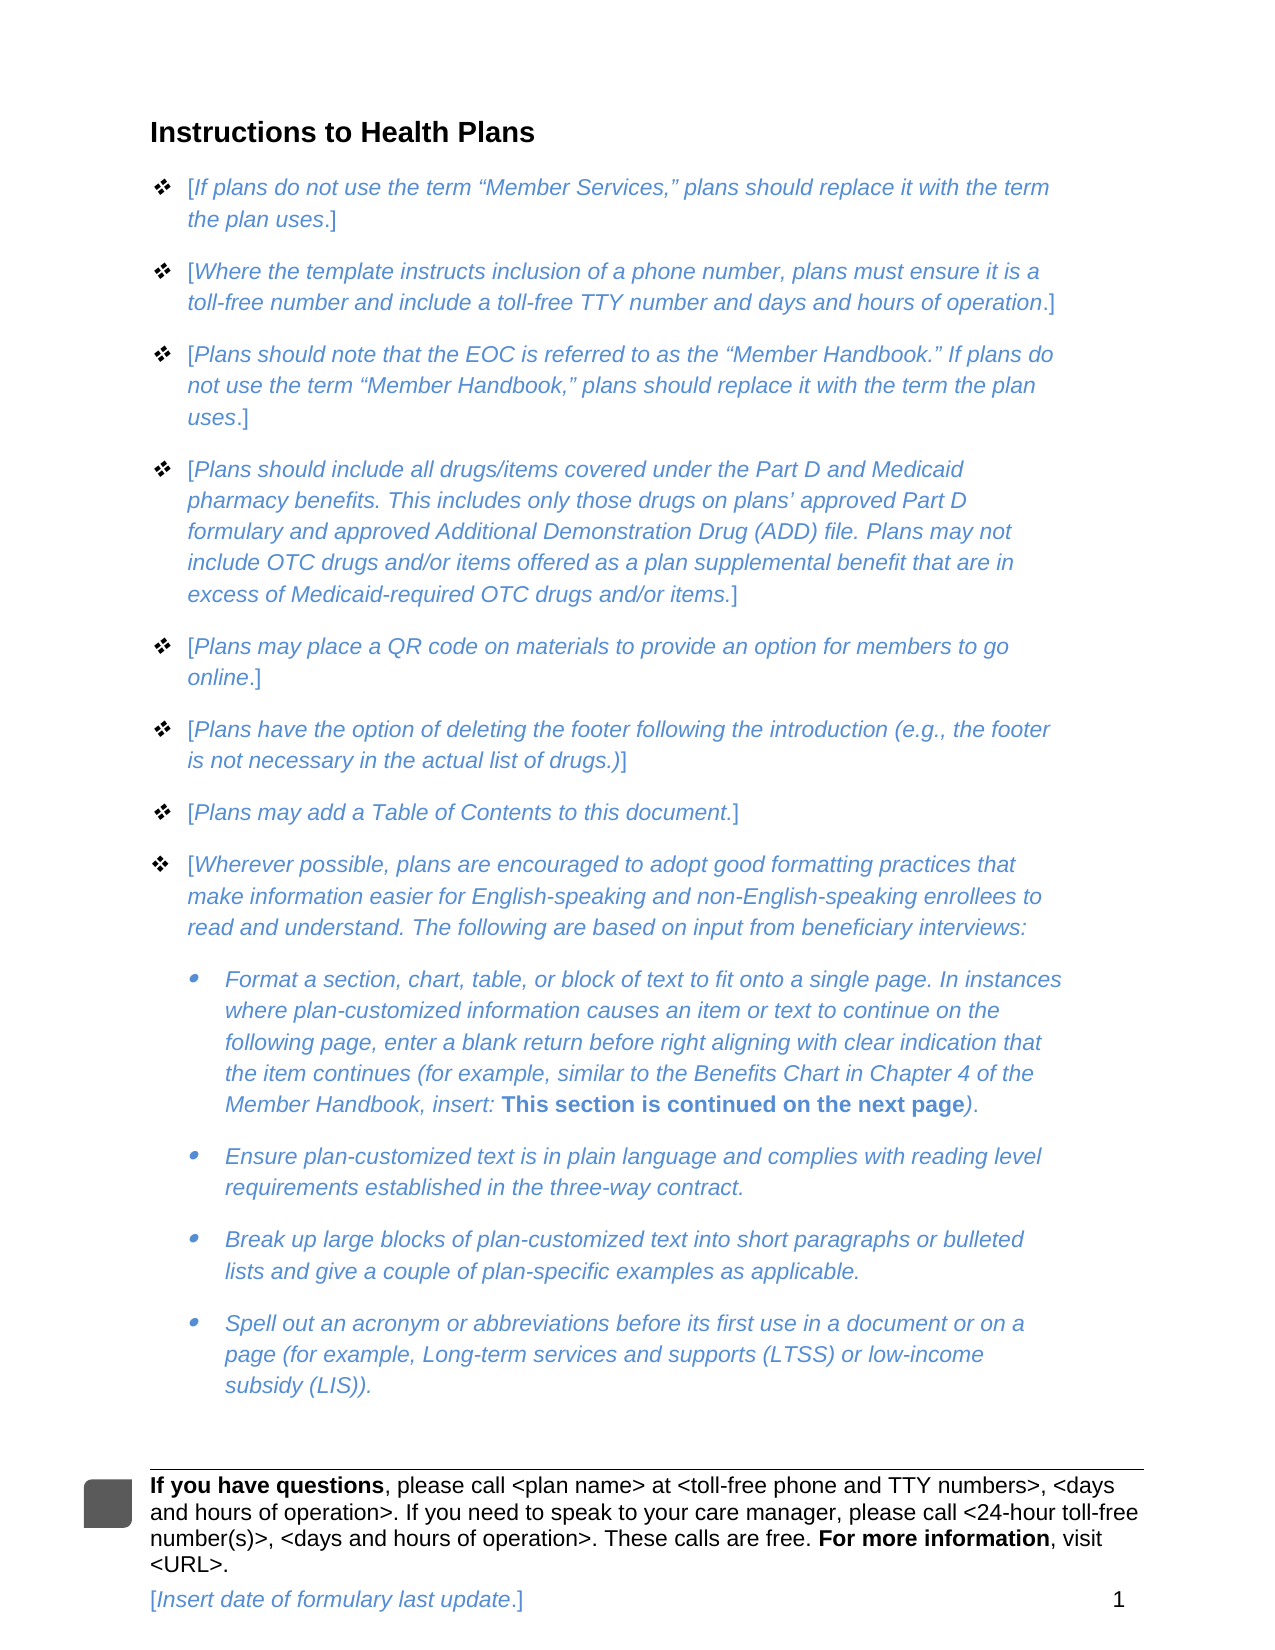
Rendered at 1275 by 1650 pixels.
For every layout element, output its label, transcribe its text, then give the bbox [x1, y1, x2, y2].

list [Where the template instructs inclusion of a phone number, plans must ensure it is a toll-free number and include a toll-free TTY number and days and hours of operation.] [150, 254, 1069, 317]
list [Plans should include all drugs/items covered under the Part D and Medicaid pharmacy benefits. This includes only those drugs on plans’ approved Part D formulary and approved Additional Demonstration Drug (ADD) file. Plans may not include OTC drugs and/or items offered as a plan supplemental benefit that are in excess of Medicaid-required OTC drugs and/or items.] [150, 452, 1069, 608]
list Spell out an acronym or abbreviations before its first use in a document or on a page (for example, Long-term services and supports (LTSS) or low-income subsidy (LIS)). [187, 1306, 1069, 1400]
list Ensure plan-customized text is in plain language and complies with reading level requirements established in the three-way contract. [187, 1139, 1069, 1202]
list [Plans should note that the EOC is referred to as the “Member Handbook.” If plans do not use the term “Member Handbook,” plans should replace it with the term the plan uses.] [150, 337, 1069, 431]
list [Plans may add a Table of Contents to this document.] [150, 796, 1069, 827]
list [Plans may place a QR code on materials to provide an option for members to go online.] [150, 629, 1069, 692]
list [Wherever possible, plans are encouraged to adopt good formatting practices that make information easier for English-speaking and non-English-speaking enrollees to read and understand. The following are based on input from beneficiary interviews: [150, 848, 1069, 942]
list Format a section, chart, table, or block of text to fit onto a single page. In instances where plan-customized information causes an item or text to continue on the following page, enter a blank return before right aligning with clear indication that the item continues (for example, similar to the Benefits Chart in Chapter 4 of the Member Handbook, insert: This section is continued on the next page). [187, 962, 1069, 1119]
text Instructions to Health Plans [150, 112, 1144, 150]
list [If plans do not use the term “Member Services,” plans should replace it with the term the plan uses.] [150, 171, 1069, 233]
list Break up large blocks of plan-customized text into short paragraphs or bulleted lists and give a couple of plan-specific examples as applicable. [187, 1223, 1069, 1285]
list [Plans have the option of deleting the footer following the introduction (e.g., the footer is not necessary in the actual list of drugs.)] [150, 712, 1069, 775]
